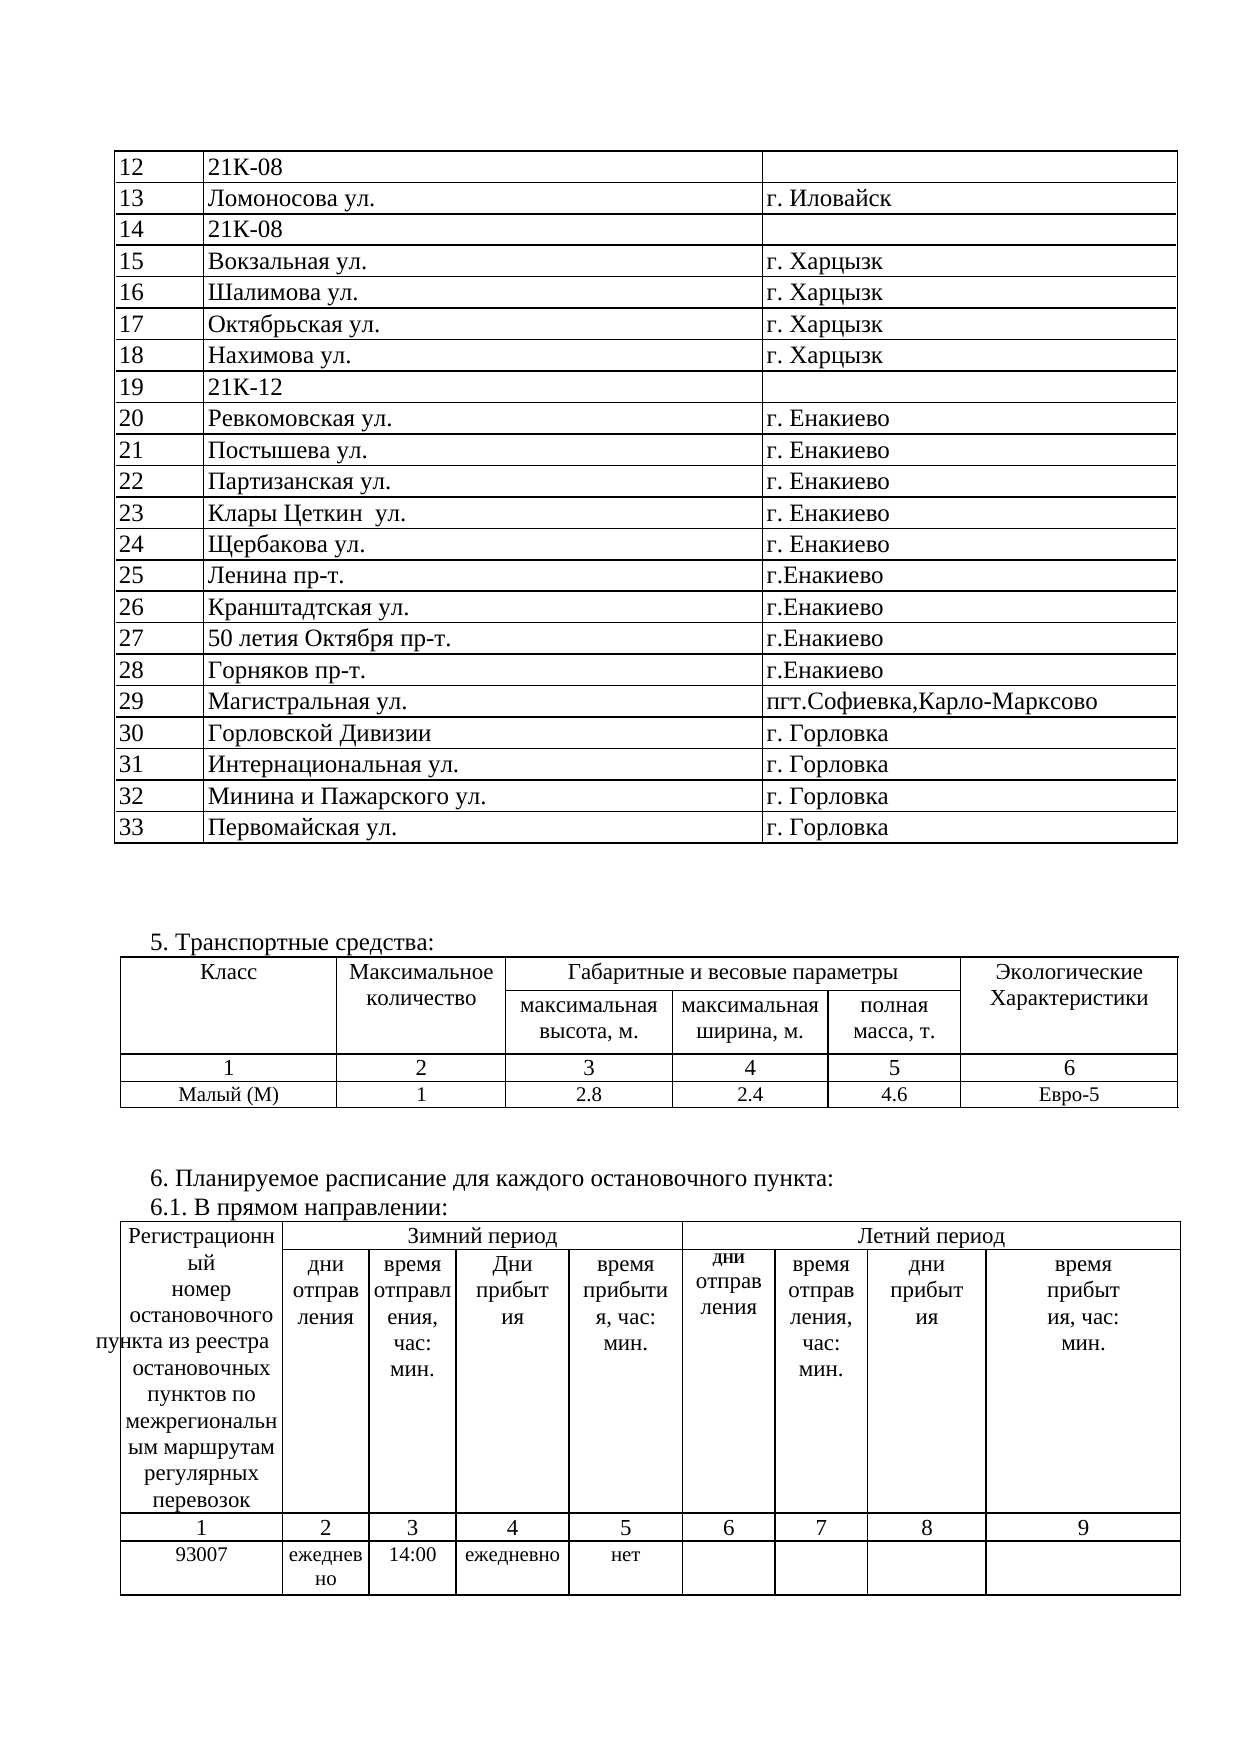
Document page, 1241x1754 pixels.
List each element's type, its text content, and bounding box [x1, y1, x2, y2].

table_cell 3 [506, 1055, 672, 1081]
table_cell 93007 [121, 1542, 282, 1594]
table_cell 26 [115, 591, 203, 622]
table_cell Кранштадтская ул. [204, 592, 762, 622]
table_cell г. Енакиево [763, 528, 1177, 559]
table_cell 20 [115, 403, 203, 433]
table_cell 15 [115, 245, 203, 276]
table_cell 4.6 [829, 1082, 960, 1106]
table_cell Горняков пр-т. [204, 655, 762, 685]
table_cell 5 [570, 1514, 682, 1540]
table_cell 12 [115, 152, 203, 181]
table_cell 4 [673, 1055, 827, 1081]
table_cell г. Горловка [763, 811, 1177, 842]
table_cell нет [570, 1542, 682, 1594]
table_cell Щербакова ул. [204, 529, 762, 559]
table_cell 5 [829, 1055, 960, 1081]
table_cell г. Енакиево [763, 433, 1177, 464]
table_cell г.Енакиево [763, 559, 1177, 590]
text 6.1. В прямом направлении: [150, 1192, 1090, 1221]
table_cell Вокзальная ул. [204, 246, 762, 276]
table_cell Магистральная ул. [204, 686, 762, 716]
table_cell [763, 370, 1177, 402]
table_cell г. Харцызк [763, 307, 1177, 339]
table_cell 24 [115, 529, 203, 559]
table_cell Первомайская ул. [204, 812, 762, 842]
table_cell Шалимова ул. [204, 277, 762, 307]
table_cell 8 [868, 1514, 985, 1540]
table_cell 21К-08 [204, 215, 762, 244]
table_cell 2 [337, 1055, 505, 1081]
table_cell время отправ ления, час: мин. [776, 1250, 867, 1512]
table_cell Ломоносова ул. [204, 183, 762, 213]
table_cell г. Горловка [763, 779, 1177, 811]
table_header Зимний период [283, 1222, 682, 1248]
table_cell Постышева ул. [204, 435, 762, 464]
table_cell время прибыт ия, час: мин. [987, 1250, 1180, 1512]
table_cell Октябрьская ул. [204, 309, 762, 339]
table_cell [868, 1542, 985, 1594]
table_cell 1 [121, 1055, 336, 1081]
table_cell Дни прибыт ия [457, 1250, 568, 1512]
table_cell Интернациональная ул. [204, 749, 762, 779]
table_cell максимальная высота, м. [506, 991, 672, 1053]
table_cell 7 [776, 1514, 867, 1540]
table_cell Горловской Дивизии [204, 718, 762, 748]
table_cell время прибыти я, час: мин. [570, 1250, 682, 1512]
table_cell дни отправ ления [283, 1250, 368, 1512]
table_cell [763, 213, 1177, 244]
table_cell 30 [115, 717, 203, 748]
table_cell 14:00 [370, 1542, 455, 1594]
table_cell г. Горловка [763, 716, 1177, 748]
table_cell 17 [115, 308, 203, 339]
table_cell максимальная ширина, м. [673, 991, 827, 1053]
table_cell [763, 152, 1177, 181]
table_cell пгт.Софиевка,Карло-Марксово [763, 685, 1177, 716]
text 5. Транспортные средства: [150, 927, 1090, 956]
table_cell 16 [115, 277, 203, 307]
table_cell г. Харцызк [763, 244, 1177, 276]
table_cell ДНИ отправ ления [683, 1250, 774, 1512]
table_cell Минина и Пажарского ул. [204, 781, 762, 811]
table_cell 2.8 [506, 1082, 672, 1106]
table_cell 27 [115, 623, 203, 653]
table_cell 28 [115, 654, 203, 685]
table_cell 4 [457, 1514, 568, 1540]
table_header Экологические Характеристики [961, 958, 1177, 1053]
table_cell 14 [115, 214, 203, 244]
table_cell Нахимова ул. [204, 340, 762, 370]
table_cell г. Енакиево [763, 402, 1177, 433]
table_cell 3 [370, 1514, 455, 1540]
table_cell г.Енакиево [763, 622, 1177, 653]
table_cell 6 [683, 1514, 774, 1540]
table_cell г.Енакиево [763, 653, 1177, 685]
table_cell дни прибыт ия [868, 1250, 985, 1512]
text 6. Планируемое расписание для каждого остановочного пункта: [150, 1163, 1090, 1192]
table_cell ежедневно [457, 1542, 568, 1594]
table_cell 18 [115, 340, 203, 370]
table_cell [683, 1542, 774, 1594]
table_cell 21 [115, 434, 203, 464]
table_cell 21К-12 [204, 372, 762, 402]
table_cell 9 [987, 1514, 1180, 1540]
table_cell г.Енакиево [763, 590, 1177, 622]
table_cell Партизанская ул. [204, 466, 762, 496]
table_header Класс [121, 958, 336, 1053]
table_cell 21К-08 [204, 152, 762, 181]
table_cell г. Иловайск [763, 181, 1177, 213]
table_cell Ленина пр-т. [204, 561, 762, 590]
table_cell Ревкомовская ул. [204, 403, 762, 433]
table_cell г. Харцызк [763, 339, 1177, 370]
table_cell 32 [115, 780, 203, 811]
table_cell Клары Цеткин ул. [204, 498, 762, 527]
table_cell 19 [115, 371, 203, 402]
table_cell г. Горловка [763, 748, 1177, 779]
table_cell 33 [115, 812, 203, 842]
table_cell г. Харцызк [763, 276, 1177, 307]
table_cell ежедневно [283, 1542, 368, 1594]
table_cell Малый (М) [121, 1082, 336, 1106]
table_cell 13 [115, 183, 203, 213]
table_cell [987, 1542, 1180, 1594]
table_cell 23 [115, 497, 203, 527]
table_cell 22 [115, 466, 203, 496]
table_cell 31 [115, 749, 203, 779]
table_cell 6 [961, 1055, 1177, 1081]
table_cell г. Енакиево [763, 496, 1177, 527]
table_header Летний период [683, 1222, 1180, 1248]
table_cell 2.4 [673, 1082, 827, 1106]
table_header Габаритные и весовые параметры [506, 958, 960, 989]
table_cell 1 [337, 1082, 505, 1106]
table_cell полная масса, т. [829, 991, 960, 1053]
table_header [121, 1222, 282, 1512]
table_cell 25 [115, 560, 203, 590]
table_header Максимальное количество [337, 958, 505, 1053]
table_cell [776, 1542, 867, 1594]
table_cell время отправл ения, час: мин. [370, 1250, 455, 1512]
table_cell 29 [115, 686, 203, 716]
table_cell Евро-5 [961, 1082, 1177, 1106]
table_cell г. Енакиево [763, 465, 1177, 496]
table_cell 1 [121, 1514, 282, 1540]
table_cell 2 [283, 1514, 368, 1540]
table_cell 50 летия Октября пр-т. [204, 623, 762, 653]
